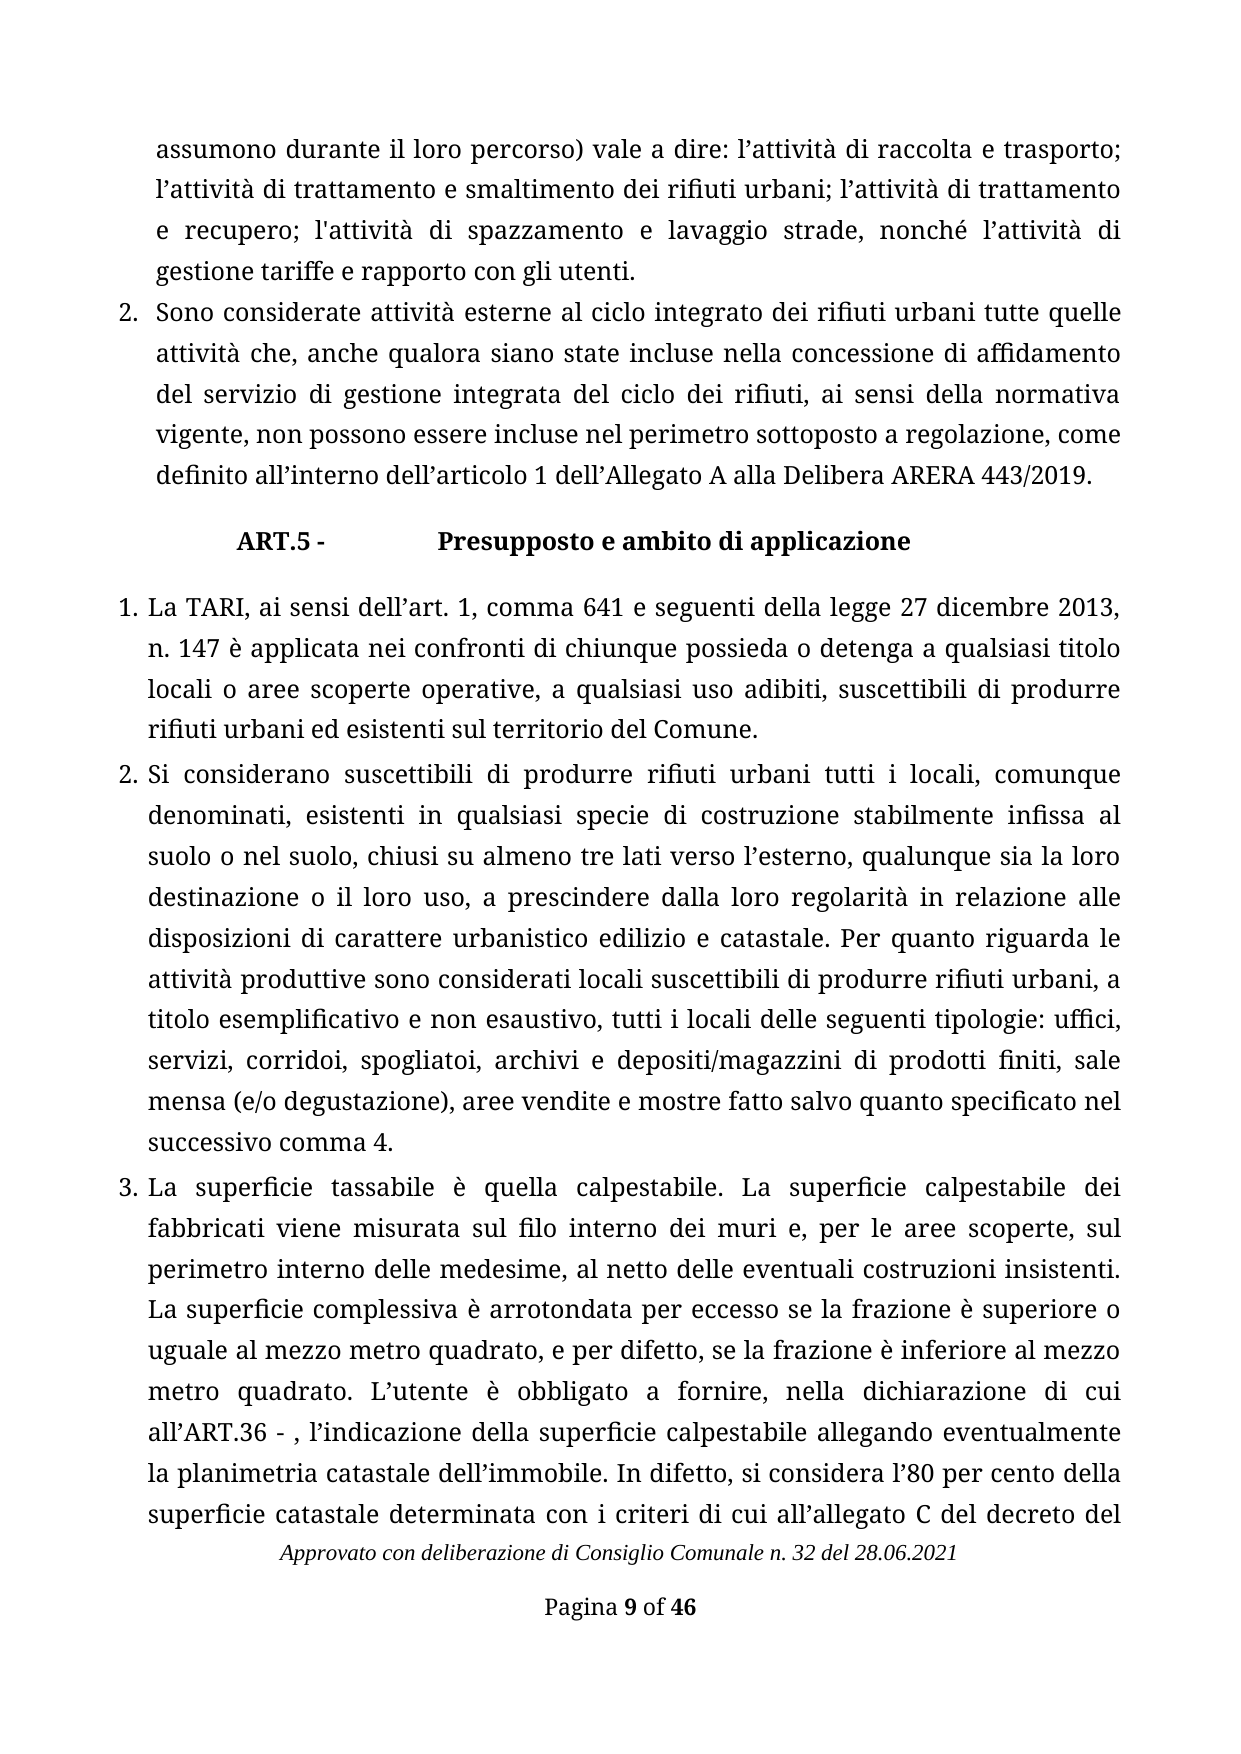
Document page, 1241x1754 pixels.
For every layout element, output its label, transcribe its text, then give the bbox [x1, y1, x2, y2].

list Si considerano suscettibili di produrre rifiuti urbani tutti i locali, comunque denominati, esistenti in qualsiasi specie di costruzione stabilmente infissa al suolo o nel suolo, chiusi su almeno tre lati verso l’esterno, qualunque sia la loro destinazione o il loro uso, a prescindere dalla loro regolarità in relazione alle disposizioni di carattere urbanistico edilizio e catastale. Per quanto riguarda le attività produttive sono considerati locali suscettibili di produrre rifiuti urbani, a titolo esemplificativo e non esaustivo, tutti i locali delle seguenti tipologie: uffici, servizi, corridoi, spogliatoi, archivi e depositi/magazzini di prodotti finiti, sale mensa (e/o degustazione), aree vendite e mostre fatto salvo quanto specificato nel successivo comma 4. [118, 757, 1122, 1159]
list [118, 1170, 1122, 1530]
subtitle Presupposto e ambito di applicazione [236, 524, 1122, 558]
list Sono considerate attività esterne al ciclo integrato dei rifiuti urbani tutte quelle attività che, anche qualora siano state incluse nella concessione di affidamento del servizio di gestione integrata del ciclo dei rifiuti, ai sensi della normativa vigente, non possono essere incluse nel perimetro sottoposto a regolazione, come definito all’interno dell’articolo 1 dell’Allegato A alla Delibera ARERA 443/2019. [118, 295, 1122, 492]
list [118, 131, 1122, 288]
list La TARI, ai sensi dell’art. 1, comma 641 e seguenti della legge 27 dicembre 2013, n. 147 è applicata nei confronti di chiunque possieda o detenga a qualsiasi titolo locali o aree scoperte operative, a qualsiasi uso adibiti, suscettibili di produrre rifiuti urbani ed esistenti sul territorio del Comune. [118, 590, 1122, 746]
